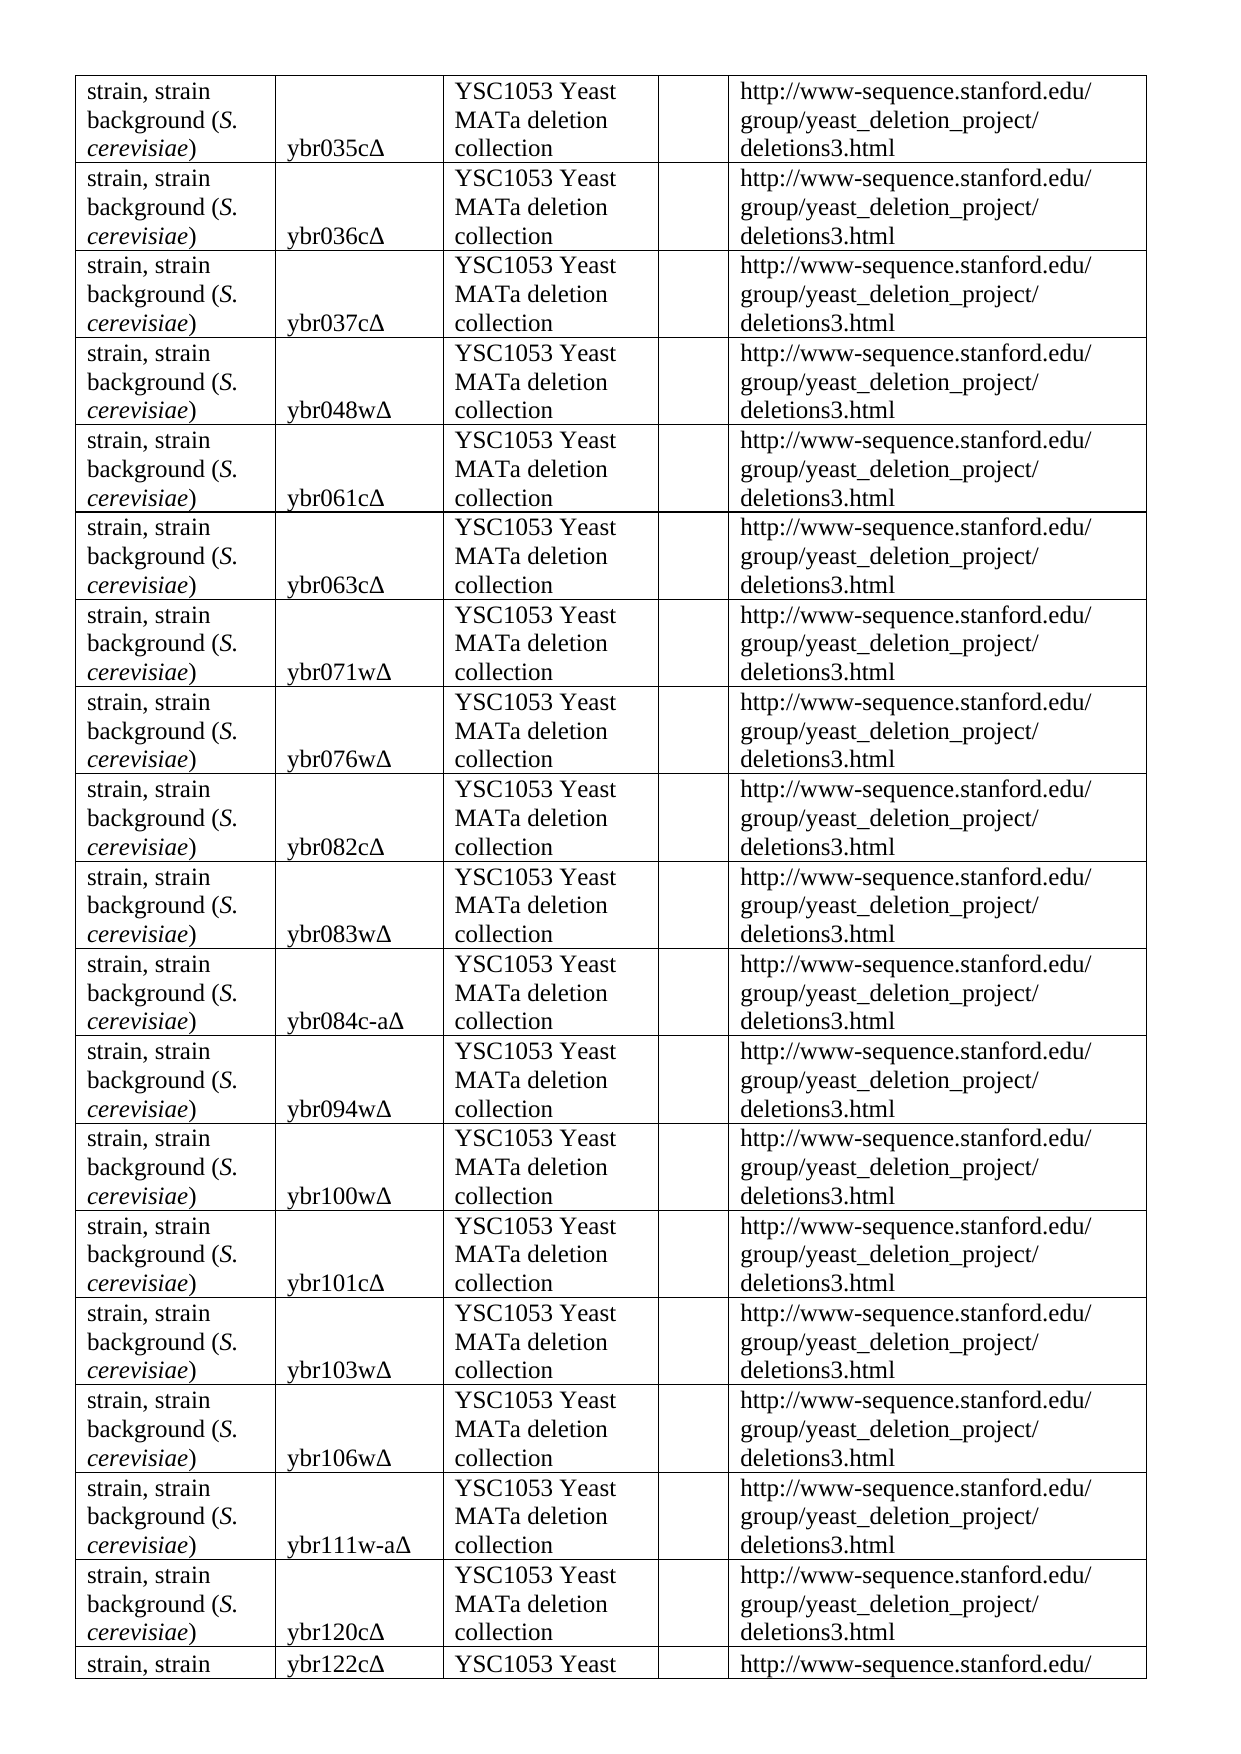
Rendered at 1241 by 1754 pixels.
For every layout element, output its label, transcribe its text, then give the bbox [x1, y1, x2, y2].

table_cell YSC1053 Yeast MATa deletion collection [444, 1036, 658, 1122]
table_cell YSC1053 Yeast MATa deletion collection [444, 251, 658, 337]
table_cell strain, strain background (S. cerevisiae) [76, 1211, 275, 1297]
table_cell strain, strain background (S. cerevisiae) [76, 338, 275, 424]
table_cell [76, 1647, 275, 1677]
table_cell YSC1053 Yeast MATa deletion collection [444, 1473, 658, 1559]
table_cell [659, 251, 728, 337]
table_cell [444, 1647, 658, 1677]
table_cell strain, strain background (S. cerevisiae) [76, 774, 275, 861]
table_cell [659, 163, 728, 249]
table_cell http://www-sequence.stanford.edu/group/yeast_deletion_project/deletions3.html [729, 949, 1146, 1035]
table_cell YSC1053 Yeast MATa deletion collection [444, 513, 658, 599]
table_cell YSC1053 Yeast MATa deletion collection [444, 862, 658, 948]
table_cell [659, 338, 728, 424]
table_cell ybr083wΔ [276, 862, 443, 948]
table_cell ybr106wΔ [276, 1385, 443, 1472]
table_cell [444, 76, 658, 162]
table_cell ybr100wΔ [276, 1124, 443, 1210]
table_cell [729, 76, 1146, 162]
table_cell YSC1053 Yeast MATa deletion collection [444, 1385, 658, 1472]
table_cell [659, 949, 728, 1035]
table_cell http://www-sequence.stanford.edu/group/yeast_deletion_project/deletions3.html [729, 687, 1146, 773]
table_cell ybr103wΔ [276, 1298, 443, 1384]
table_cell strain, strain background (S. cerevisiae) [76, 1473, 275, 1559]
table_cell http://www-sequence.stanford.edu/group/yeast_deletion_project/deletions3.html [729, 1036, 1146, 1122]
table_cell YSC1053 Yeast MATa deletion collection [444, 1298, 658, 1384]
table_cell ybr094wΔ [276, 1036, 443, 1122]
table_cell [659, 862, 728, 948]
table_cell ybr082cΔ [276, 774, 443, 861]
table_cell ybr063cΔ [276, 513, 443, 599]
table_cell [729, 1647, 1146, 1677]
table_cell [659, 1560, 728, 1646]
table_cell ybr076wΔ [276, 687, 443, 773]
table_cell ybr061cΔ [276, 425, 443, 511]
table_cell YSC1053 Yeast MATa deletion collection [444, 774, 658, 861]
table_cell http://www-sequence.stanford.edu/group/yeast_deletion_project/deletions3.html [729, 1124, 1146, 1210]
table_cell YSC1053 Yeast MATa deletion collection [444, 1124, 658, 1210]
table_cell ybr101cΔ [276, 1211, 443, 1297]
table_cell ybr048wΔ [276, 338, 443, 424]
table_cell [659, 1211, 728, 1297]
table_cell YSC1053 Yeast MATa deletion collection [444, 600, 658, 686]
table_cell YSC1053 Yeast MATa deletion collection [444, 425, 658, 511]
table_cell http://www-sequence.stanford.edu/group/yeast_deletion_project/deletions3.html [729, 862, 1146, 948]
table_cell [659, 1385, 728, 1472]
table_cell strain, strain background (S. cerevisiae) [76, 1385, 275, 1472]
table_cell strain, strain background (S. cerevisiae) [76, 163, 275, 249]
table_cell [659, 600, 728, 686]
table_cell http://www-sequence.stanford.edu/group/yeast_deletion_project/deletions3.html [729, 513, 1146, 599]
table_cell strain, strain background (S. cerevisiae) [76, 1036, 275, 1122]
table_cell http://www-sequence.stanford.edu/group/yeast_deletion_project/deletions3.html [729, 1211, 1146, 1297]
table_cell ybr035cΔ [276, 76, 443, 162]
table_cell strain, strain background (S. cerevisiae) [76, 687, 275, 773]
table_cell http://www-sequence.stanford.edu/group/yeast_deletion_project/deletions3.html [729, 425, 1146, 511]
table_cell [659, 1124, 728, 1210]
table_cell http://www-sequence.stanford.edu/group/yeast_deletion_project/deletions3.html [729, 338, 1146, 424]
table_cell strain, strain background (S. cerevisiae) [76, 251, 275, 337]
table_cell [659, 1647, 728, 1677]
table_cell strain, strain background (S. cerevisiae) [76, 513, 275, 599]
table_cell [659, 425, 728, 511]
table_cell YSC1053 Yeast MATa deletion collection [444, 1211, 658, 1297]
table_cell YSC1053 Yeast MATa deletion collection [444, 949, 658, 1035]
table_cell strain, strain background (S. cerevisiae) [76, 425, 275, 511]
table_cell http://www-sequence.stanford.edu/group/yeast_deletion_project/deletions3.html [729, 774, 1146, 861]
table_cell YSC1053 Yeast MATa deletion collection [444, 338, 658, 424]
table_cell [659, 687, 728, 773]
table_cell http://www-sequence.stanford.edu/group/yeast_deletion_project/deletions3.html [729, 1385, 1146, 1472]
table_cell [659, 774, 728, 861]
table_cell YSC1053 Yeast MATa deletion collection [444, 163, 658, 249]
table_cell YSC1053 Yeast MATa deletion collection [444, 687, 658, 773]
table_cell ybr071wΔ [276, 600, 443, 686]
table_cell ybr037cΔ [276, 251, 443, 337]
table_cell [76, 76, 275, 162]
table_cell strain, strain background (S. cerevisiae) [76, 1298, 275, 1384]
table_cell [659, 1298, 728, 1384]
table_cell ybr122cΔ [276, 1647, 443, 1677]
table_cell [659, 1036, 728, 1122]
table_cell http://www-sequence.stanford.edu/group/yeast_deletion_project/deletions3.html [729, 600, 1146, 686]
table_cell [659, 513, 728, 599]
table_cell http://www-sequence.stanford.edu/group/yeast_deletion_project/deletions3.html [729, 1298, 1146, 1384]
table_cell ybr120cΔ [276, 1560, 443, 1646]
table_cell [659, 1473, 728, 1559]
table_cell ybr036cΔ [276, 163, 443, 249]
table_cell http://www-sequence.stanford.edu/group/yeast_deletion_project/deletions3.html [729, 251, 1146, 337]
table_cell http://www-sequence.stanford.edu/group/yeast_deletion_project/deletions3.html [729, 1473, 1146, 1559]
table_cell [76, 1560, 275, 1646]
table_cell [444, 1560, 658, 1646]
table_cell ybr111w-aΔ [276, 1473, 443, 1559]
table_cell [729, 1560, 1146, 1646]
table_cell strain, strain background (S. cerevisiae) [76, 600, 275, 686]
table_cell strain, strain background (S. cerevisiae) [76, 1124, 275, 1210]
table_cell http://www-sequence.stanford.edu/group/yeast_deletion_project/deletions3.html [729, 163, 1146, 249]
table_cell strain, strain background (S. cerevisiae) [76, 949, 275, 1035]
table_cell strain, strain background (S. cerevisiae) [76, 862, 275, 948]
table_cell [659, 76, 728, 162]
table_cell ybr084c-aΔ [276, 949, 443, 1035]
